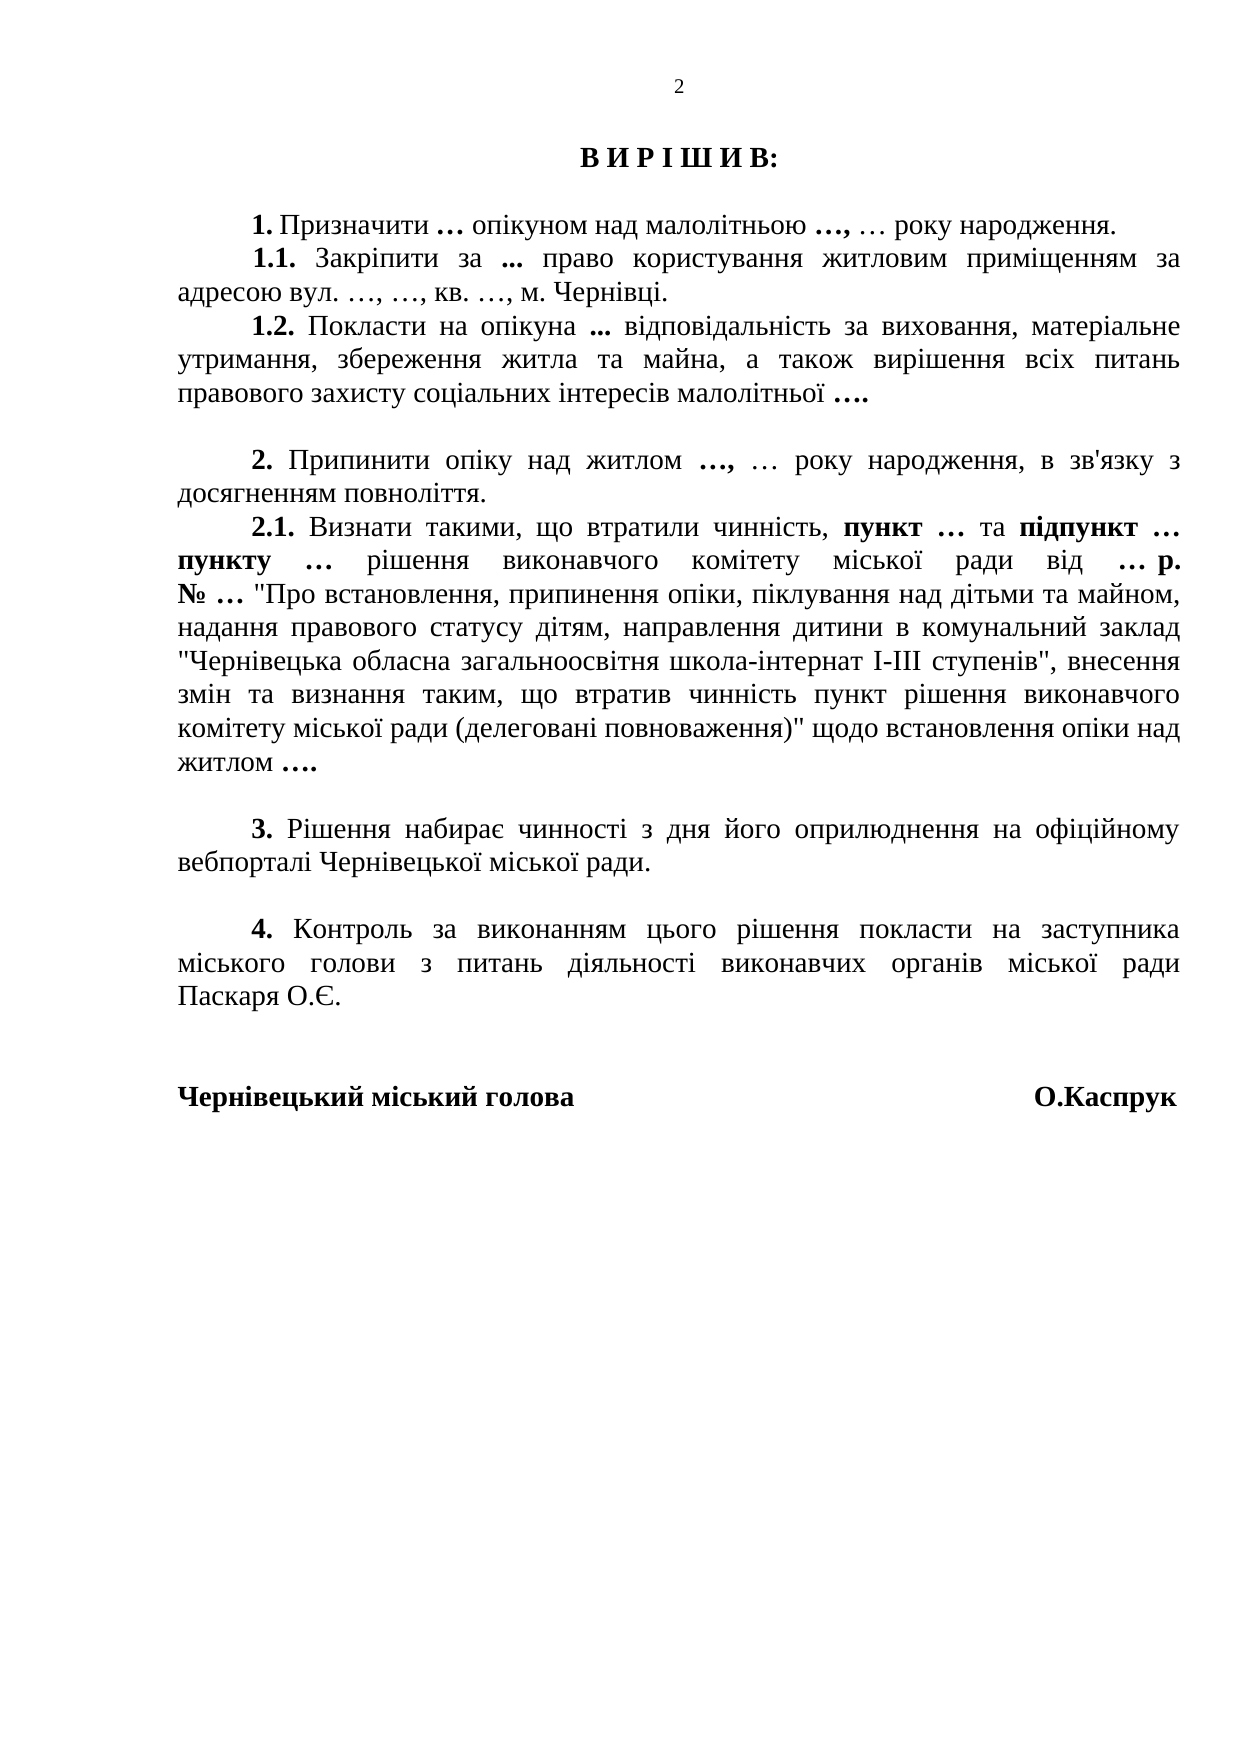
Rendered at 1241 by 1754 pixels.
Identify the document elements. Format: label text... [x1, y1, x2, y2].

text 2.1. Визнати такими, що втратили чинність, пункт … та підпункт … пункту … рішення виконавчого комітету міської ради від … р. № … "Про встановлення, припинення опіки, піклування над дітьми та майном, надання правового статусу дітям, направлення дитини в комунальний заклад "Чернівецька обласна загальноосвітня школа-інтернат І-ІІІ ступенів", внесення змін та визнання таким, що втратив чинність пункт рішення виконавчого комітету міської ради (делеговані повноваження)" щодо встановлення опіки над житлом …. [177, 509, 1181, 777]
text 1.2. Покласти на опікуна ... відповідальність за виховання, матеріальне утримання, збереження житла та майна, а також вирішення всіх питань правового захисту соціальних інтересів малолітньої …. [177, 308, 1181, 408]
text 3. Рішення набирає чинності з дня його оприлюднення на офіційному вебпорталі Чернівецької міської ради. [177, 811, 1181, 878]
text 1.1. Закріпити за ... право користування житловим приміщенням за адресою вул. …, …, кв. …, м. Чернівці. [177, 241, 1181, 308]
text 1. Призначити … опікуном над малолітньою …, … року народження. [177, 207, 1181, 241]
text Чернівецький міський голова О.Каспрук [177, 1079, 1181, 1113]
text В И Р І Ш И В: [177, 140, 1181, 173]
text 2. Припинити опіку над житлом …, … року народження, в зв'язку з досягненням повноліття. [177, 442, 1181, 509]
text 4. Контроль за виконанням цього рішення покласти на заступника міського голови з питань діяльності виконавчих органів міської ради Паскаря О.Є. [177, 911, 1181, 1012]
